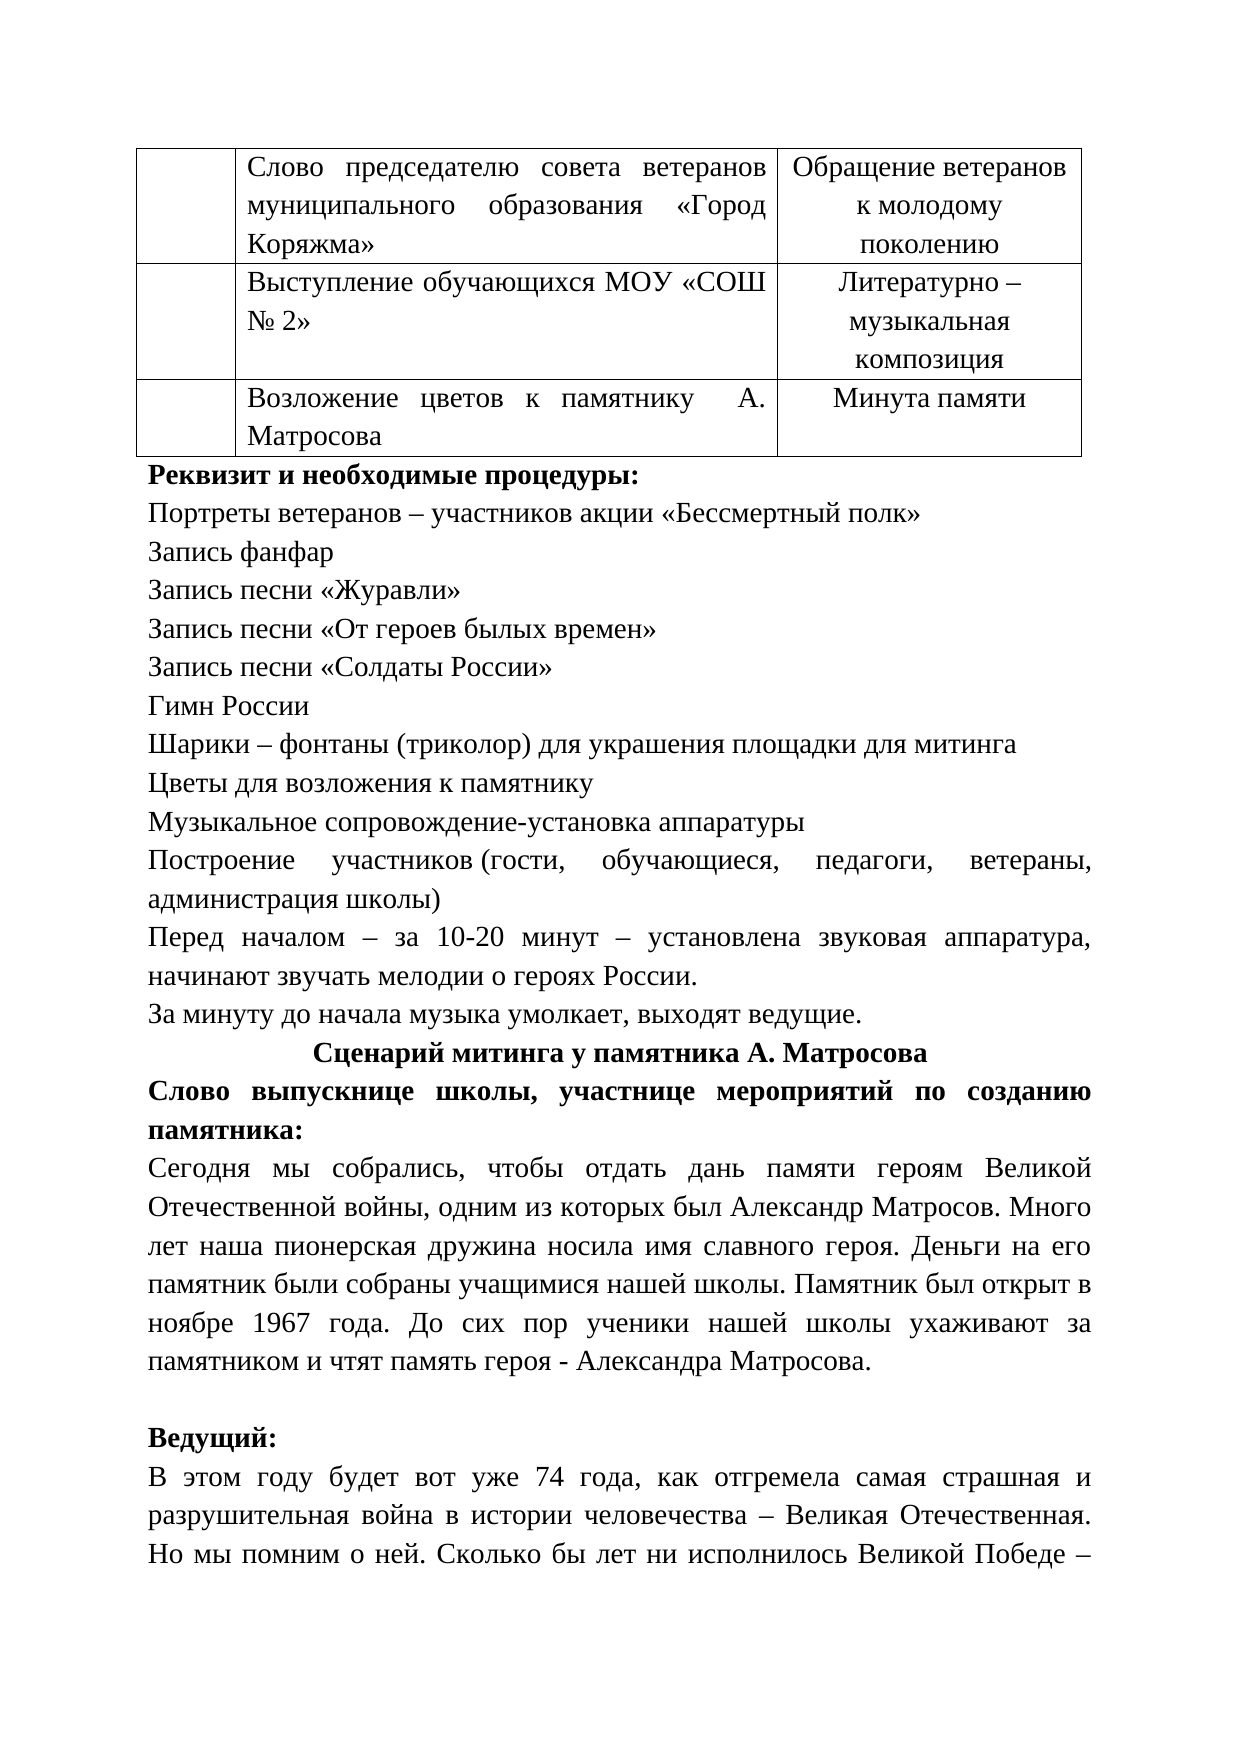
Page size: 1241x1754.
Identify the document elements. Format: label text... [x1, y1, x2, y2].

text За минуту до начала музыка умолкает, выходят ведущие. [148, 996, 1092, 1030]
text Цветы для возложения к памятнику [148, 765, 1092, 799]
table_cell Слово председателю совета ветеранов муниципального образования «Город Коряжма» [236, 149, 777, 263]
text Музыкальное сопровождение-установка аппаратуры [148, 804, 1092, 837]
text Слово выпускнице школы, участнице мероприятий по созданию памятника: [148, 1073, 1092, 1146]
text Запись песни «От героев былых времен» [148, 611, 1092, 644]
text Портреты ветеранов – участников акции «Бессмертный полк» [148, 495, 1092, 529]
table_cell Возложение цветов к памятнику А. Матросова [236, 380, 777, 456]
text Запись песни «Солдаты России» [148, 649, 1092, 683]
text Запись песни «Журавли» [148, 572, 1092, 606]
text Перед началом – за 10-20 минут – установлена звуковая аппаратура, начинают звучать мелодии о героях России. [148, 919, 1092, 991]
text Шарики – фонтаны (триколор) для украшения площадки для митинга [148, 727, 1092, 760]
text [148, 1459, 1092, 1569]
table_cell [137, 380, 235, 456]
text Запись фанфар [148, 534, 1092, 567]
text Ведущий: [148, 1420, 1092, 1454]
table_cell [137, 264, 235, 379]
table_cell Минута памяти [778, 380, 1081, 456]
table_cell [137, 149, 235, 263]
text Построение участников (гости, обучающиеся, педагоги, ветераны, администрация школы) [148, 842, 1092, 914]
text Реквизит и необходимые процедуры: [148, 457, 1092, 490]
table_cell Литературно – музыкальная композиция [778, 264, 1081, 379]
text Гимн России [148, 688, 1092, 722]
text Сценарий митинга у памятника А. Матросова [148, 1035, 1092, 1068]
table_cell Обращение ветеранов к молодому поколению [778, 149, 1081, 263]
table_cell Выступление обучающихся МОУ «СОШ № 2» [236, 264, 777, 379]
text Сегодня мы собрались, чтобы отдать дань памяти героям Великой Отечественной войны, одним из которых был Александр Матросов. Много лет наша пионерская дружина носила имя славного героя. Деньги на его памятник были собраны учащимися нашей школы. Памятник был открыт в ноябре 1967 года. До сих пор ученики нашей школы ухаживают за памятником и чтят память героя - Александра Матросова. [148, 1151, 1092, 1377]
